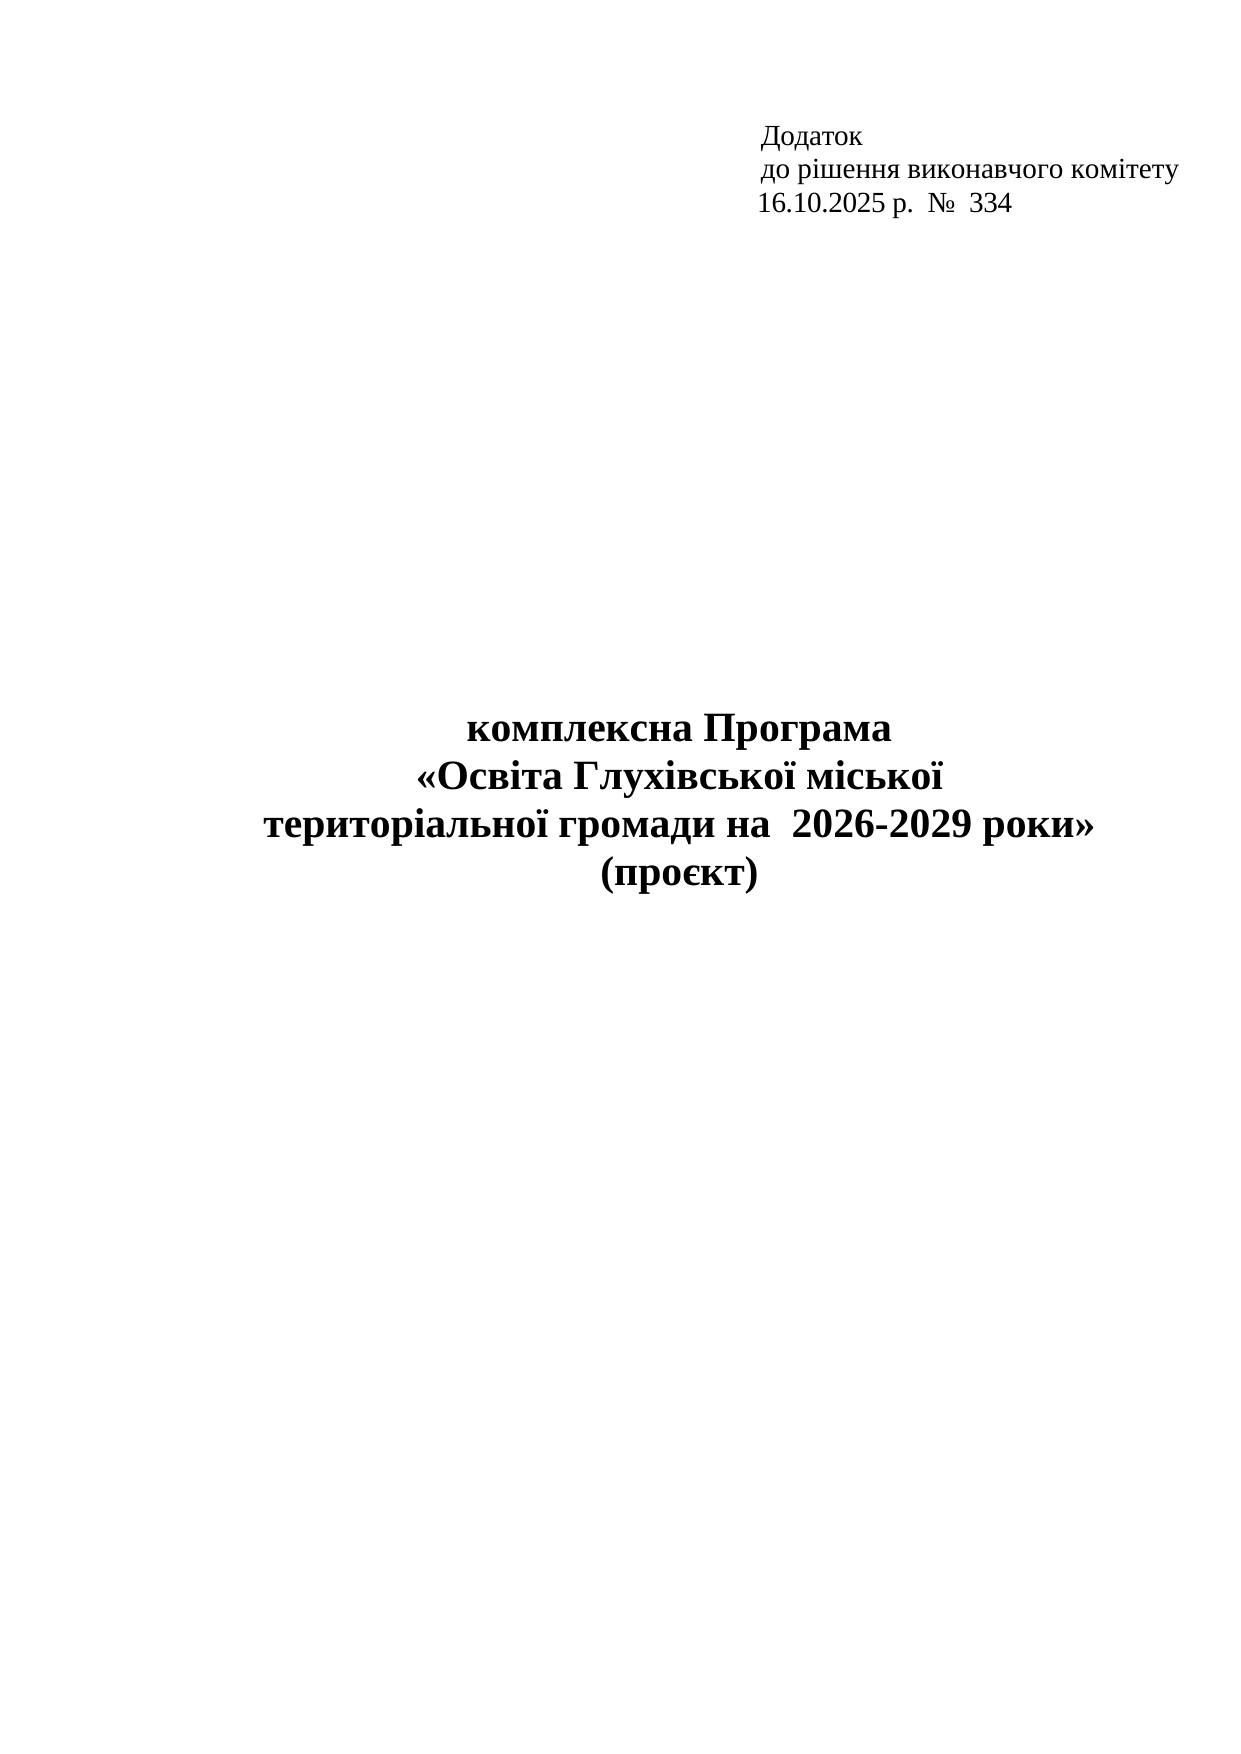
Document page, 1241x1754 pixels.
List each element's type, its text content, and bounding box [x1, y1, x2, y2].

text «Освіта Глухівської міської [177, 751, 1181, 798]
text комплексна Програма [177, 703, 1181, 751]
text 16.10.2025 р. № 334 [177, 185, 1181, 219]
text до рішення виконавчого комітету [177, 152, 1181, 185]
text Додаток [177, 118, 1181, 152]
text (проєкт) [177, 846, 1181, 894]
text територіальної громади на 2026-2029 роки» [177, 798, 1181, 846]
